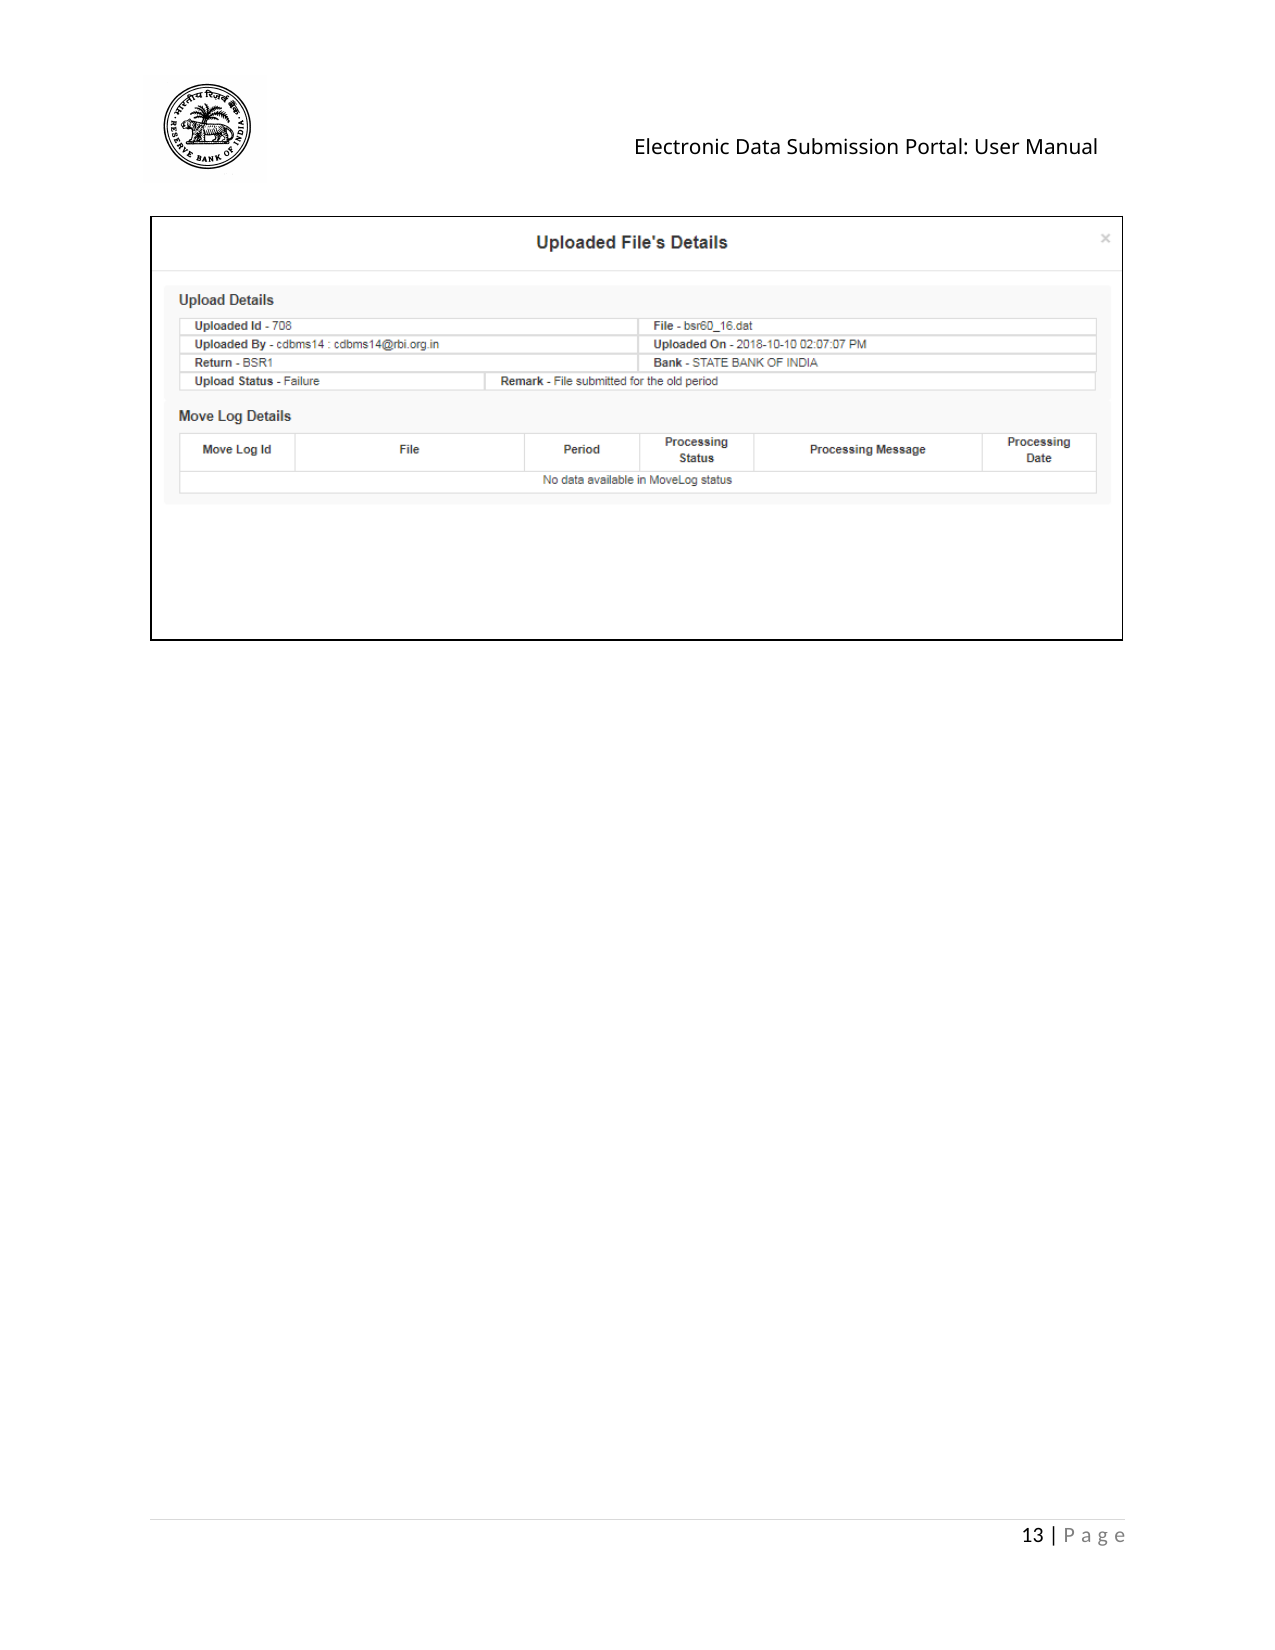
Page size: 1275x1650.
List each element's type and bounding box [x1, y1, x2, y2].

picture [152, 217, 1122, 639]
picture [142, 75, 268, 183]
